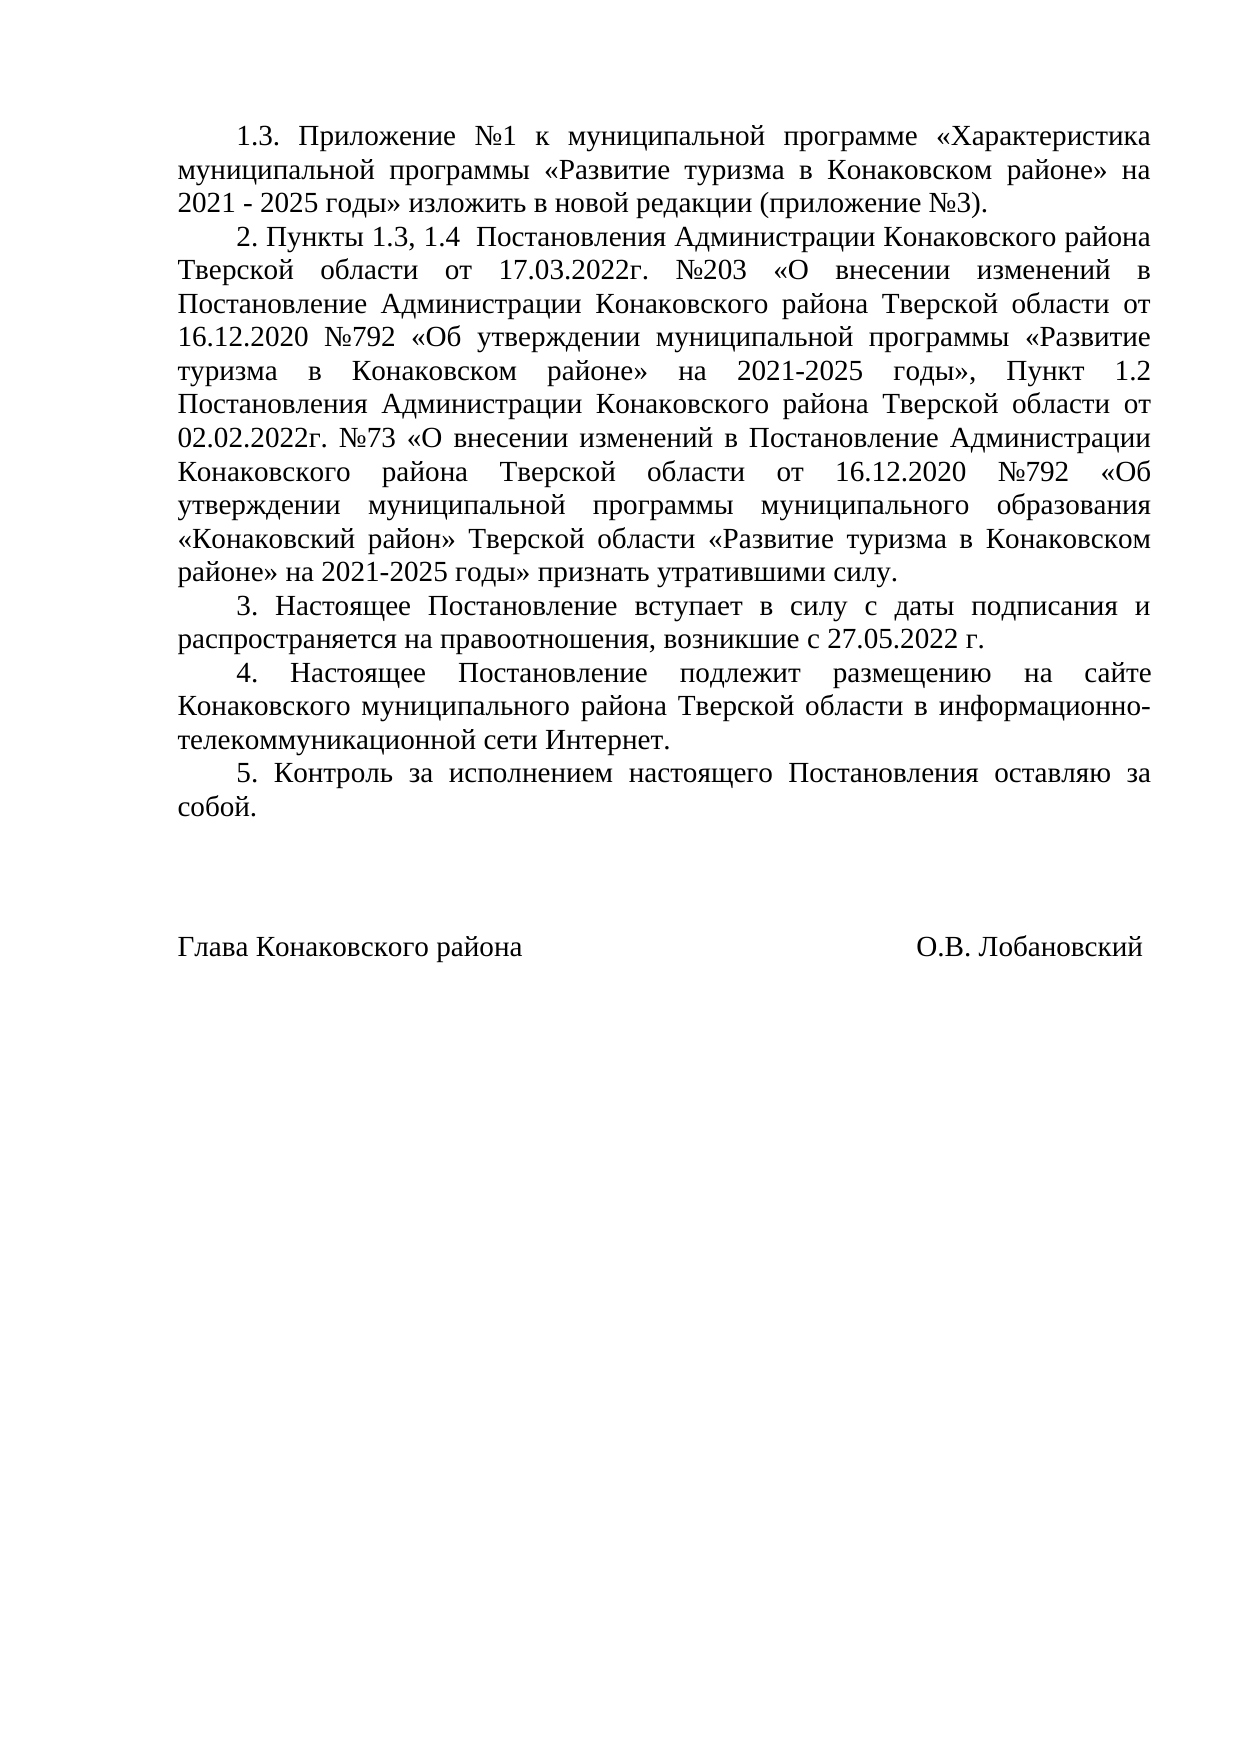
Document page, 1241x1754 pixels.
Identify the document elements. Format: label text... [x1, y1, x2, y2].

text 2. Пункты 1.3, 1.4 Постановления Администрации Конаковского района Тверской области от 17.03.2022г. №203 «О внесении изменений в Постановление Администрации Конаковского района Тверской области от 16.12.2020 №792 «Об утверждении муниципальной программы «Развитие туризма в Конаковском районе» на 2021-2025 годы», Пункт 1.2 Постановления Администрации Конаковского района Тверской области от 02.02.2022г. №73 «О внесении изменений в Постановление Администрации Конаковского района Тверской области от 16.12.2020 №792 «Об утверждении муниципальной программы муниципального образования «Конаковский район» Тверской области «Развитие туризма в Конаковском районе» на 2021-2025 годы» признать утратившими силу. [177, 219, 1152, 588]
text 3. Настоящее Постановление вступает в силу с даты подписания и распространяется на правоотношения, возникшие с 27.05.2022 г. [177, 588, 1152, 655]
text 1.3. Приложение №1 к муниципальной программе «Характеристика муниципальной программы «Развитие туризма в Конаковском районе» на 2021 - 2025 годы» изложить в новой редакции (приложение №3). [177, 118, 1152, 219]
text Глава Конаковского района О.В. Лобановский [177, 929, 1152, 963]
text 5. Контроль за исполнением настоящего Постановления оставляю за собой. [177, 756, 1152, 823]
text 4. Настоящее Постановление подлежит размещению на сайте Конаковского муниципального района Тверской области в информационно-телекоммуникационной сети Интернет. [177, 655, 1152, 756]
